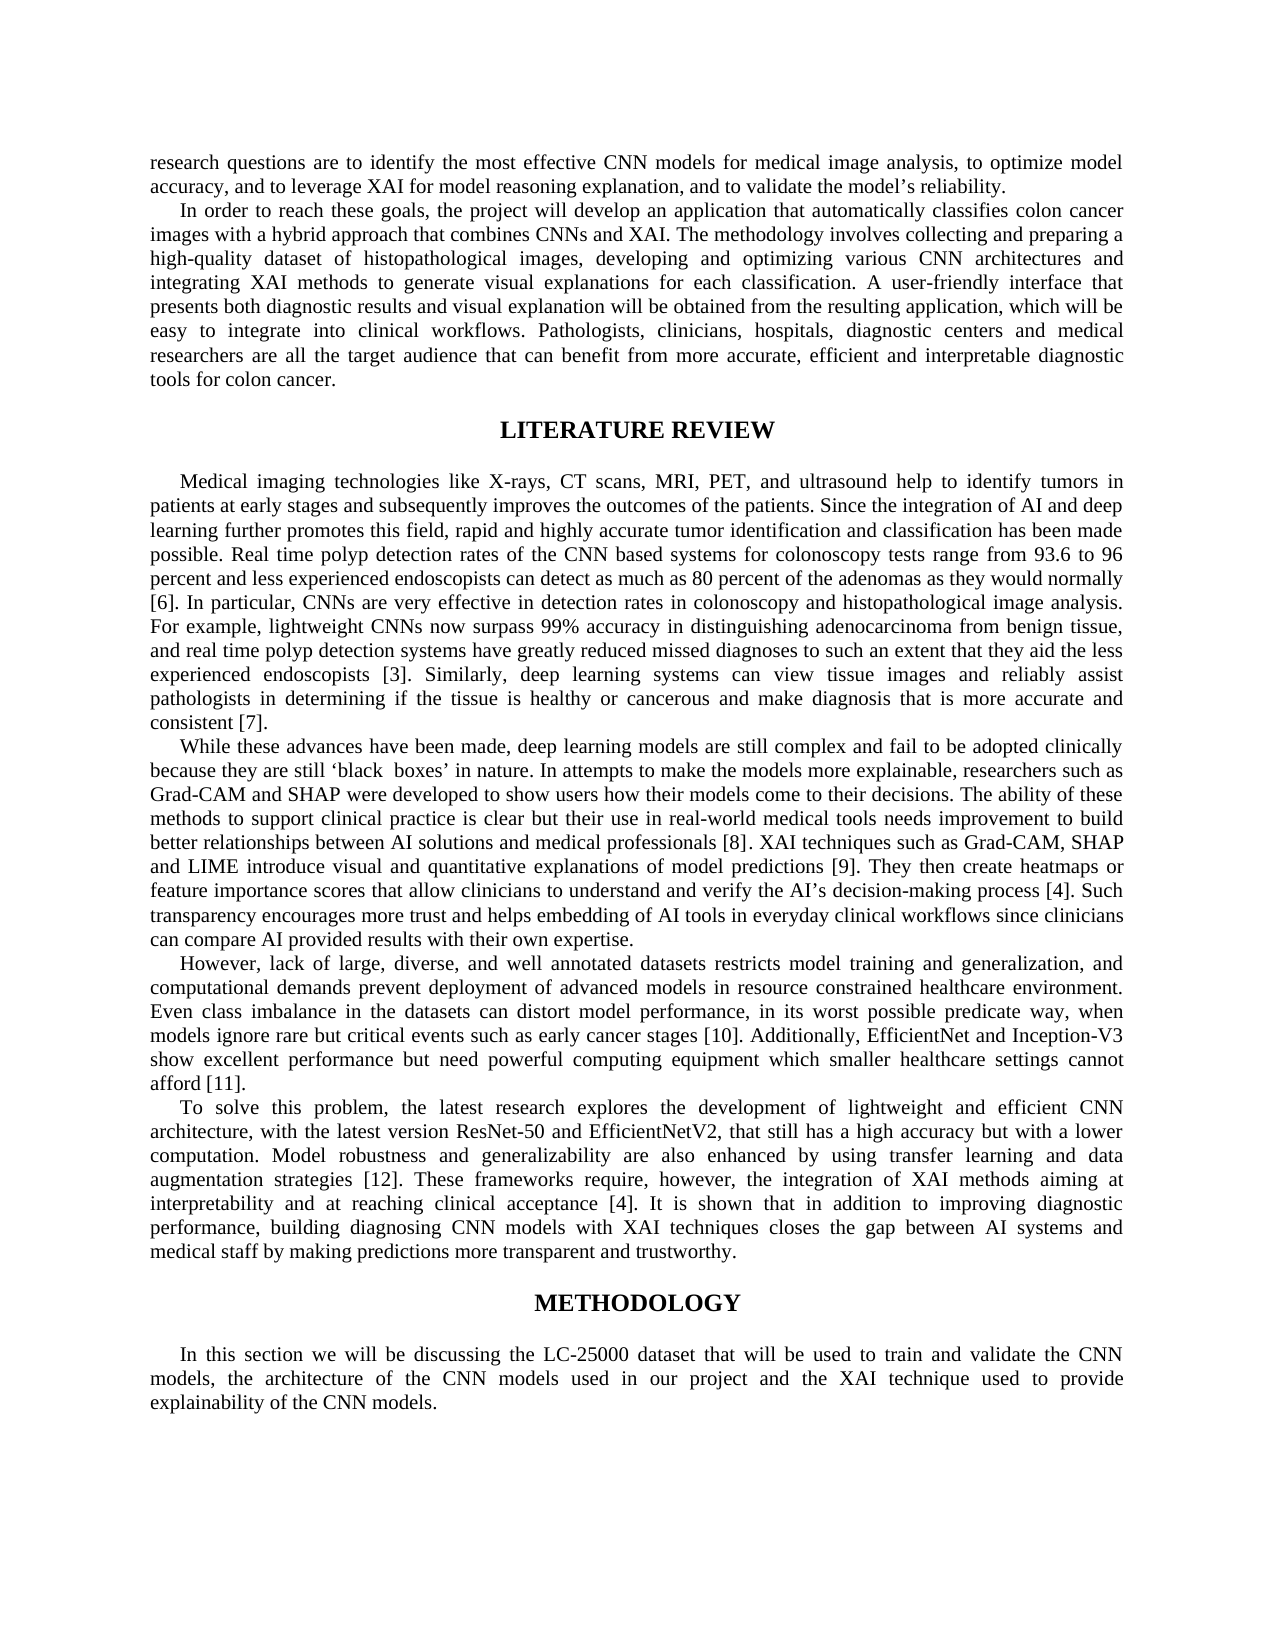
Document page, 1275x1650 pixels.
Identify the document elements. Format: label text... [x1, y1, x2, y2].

subtitle methodology [150, 1288, 1125, 1317]
text Medical imaging technologies like X-rays, CT scans, MRI, PET, and ultrasound help to identify tumors in patients at early stages and subsequently improves the outcomes of the patients. Since the integration of AI and deep learning further promotes this field, rapid and highly accurate tumor identification and classification has been made possible. Real time polyp detection rates of the CNN based systems for colonoscopy tests range from 93.6 to 96 percent and less experienced endoscopists can detect as much as 80 percent of the adenomas as they would normally [6]. In particular, CNNs are very effective in detection rates in colonoscopy and histopathological image analysis. For example, lightweight CNNs now surpass 99% accuracy in distinguishing adenocarcinoma from benign tissue, and real time polyp detection systems have greatly reduced missed diagnoses to such an extent that they aid the less experienced endoscopists [3]. Similarly, deep learning systems can view tissue images and reliably assist pathologists in determining if the tissue is healthy or cancerous and make diagnosis that is more accurate and consistent [7]. [150, 469, 1125, 734]
text In order to reach these goals, the project will develop an application that automatically classifies colon cancer images with a hybrid approach that combines CNNs and XAI. The methodology involves collecting and preparing a high-quality dataset of histopathological images, developing and optimizing various CNN architectures and integrating XAI methods to generate visual explanations for each classification. A user-friendly interface that presents both diagnostic results and visual explanation will be obtained from the resulting application, which will be easy to integrate into clinical workflows. Pathologists, clinicians, hospitals, diagnostic centers and medical researchers are all the target audience that can benefit from more accurate, efficient and interpretable diagnostic tools for colon cancer. [150, 198, 1125, 391]
text However, lack of large, diverse, and well annotated datasets restricts model training and generalization, and computational demands prevent deployment of advanced models in resource constrained healthcare environment. Even class imbalance in the datasets can distort model performance, in its worst possible predicate way, when models ignore rare but critical events such as early cancer stages [10]. Additionally, EfficientNet and Inception-V3 show excellent performance but need powerful computing equipment which smaller healthcare settings cannot afford [11]. [150, 951, 1125, 1095]
text In this section we will be discussing the LC-25000 dataset that will be used to train and validate the CNN models, the architecture of the CNN models used in our project and the XAI technique used to provide explainability of the CNN models. [150, 1342, 1125, 1414]
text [150, 150, 1125, 198]
subtitle LITERATURE REVIEW [150, 416, 1125, 444]
text To solve this problem, the latest research explores the development of lightweight and efficient CNN architecture, with the latest version ResNet-50 and EfficientNetV2, that still has a high accuracy but with a lower computation. Model robustness and generalizability are also enhanced by using transfer learning and data augmentation strategies [12]. These frameworks require, however, the integration of XAI methods aiming at interpretability and at reaching clinical acceptance [4]. It is shown that in addition to improving diagnostic performance, building diagnosing CNN models with XAI techniques closes the gap between AI systems and medical staff by making predictions more transparent and trustworthy. [150, 1095, 1125, 1263]
text While these advances have been made, deep learning models are still complex and fail to be adopted clinically because they are still ‘black boxes’ in nature. In attempts to make the models more explainable, researchers such as Grad-CAM and SHAP were developed to show users how their models come to their decisions. The ability of these methods to support clinical practice is clear but their use in real-world medical tools needs improvement to build better relationships between AI solutions and medical professionals [8]. XAI techniques such as Grad-CAM, SHAP and LIME introduce visual and quantitative explanations of model predictions [9]. They then create heatmaps or feature importance scores that allow clinicians to understand and verify the AI’s decision-making process [4]. Such transparency encourages more trust and helps embedding of AI tools in everyday clinical workflows since clinicians can compare AI provided results with their own expertise. [150, 734, 1125, 951]
